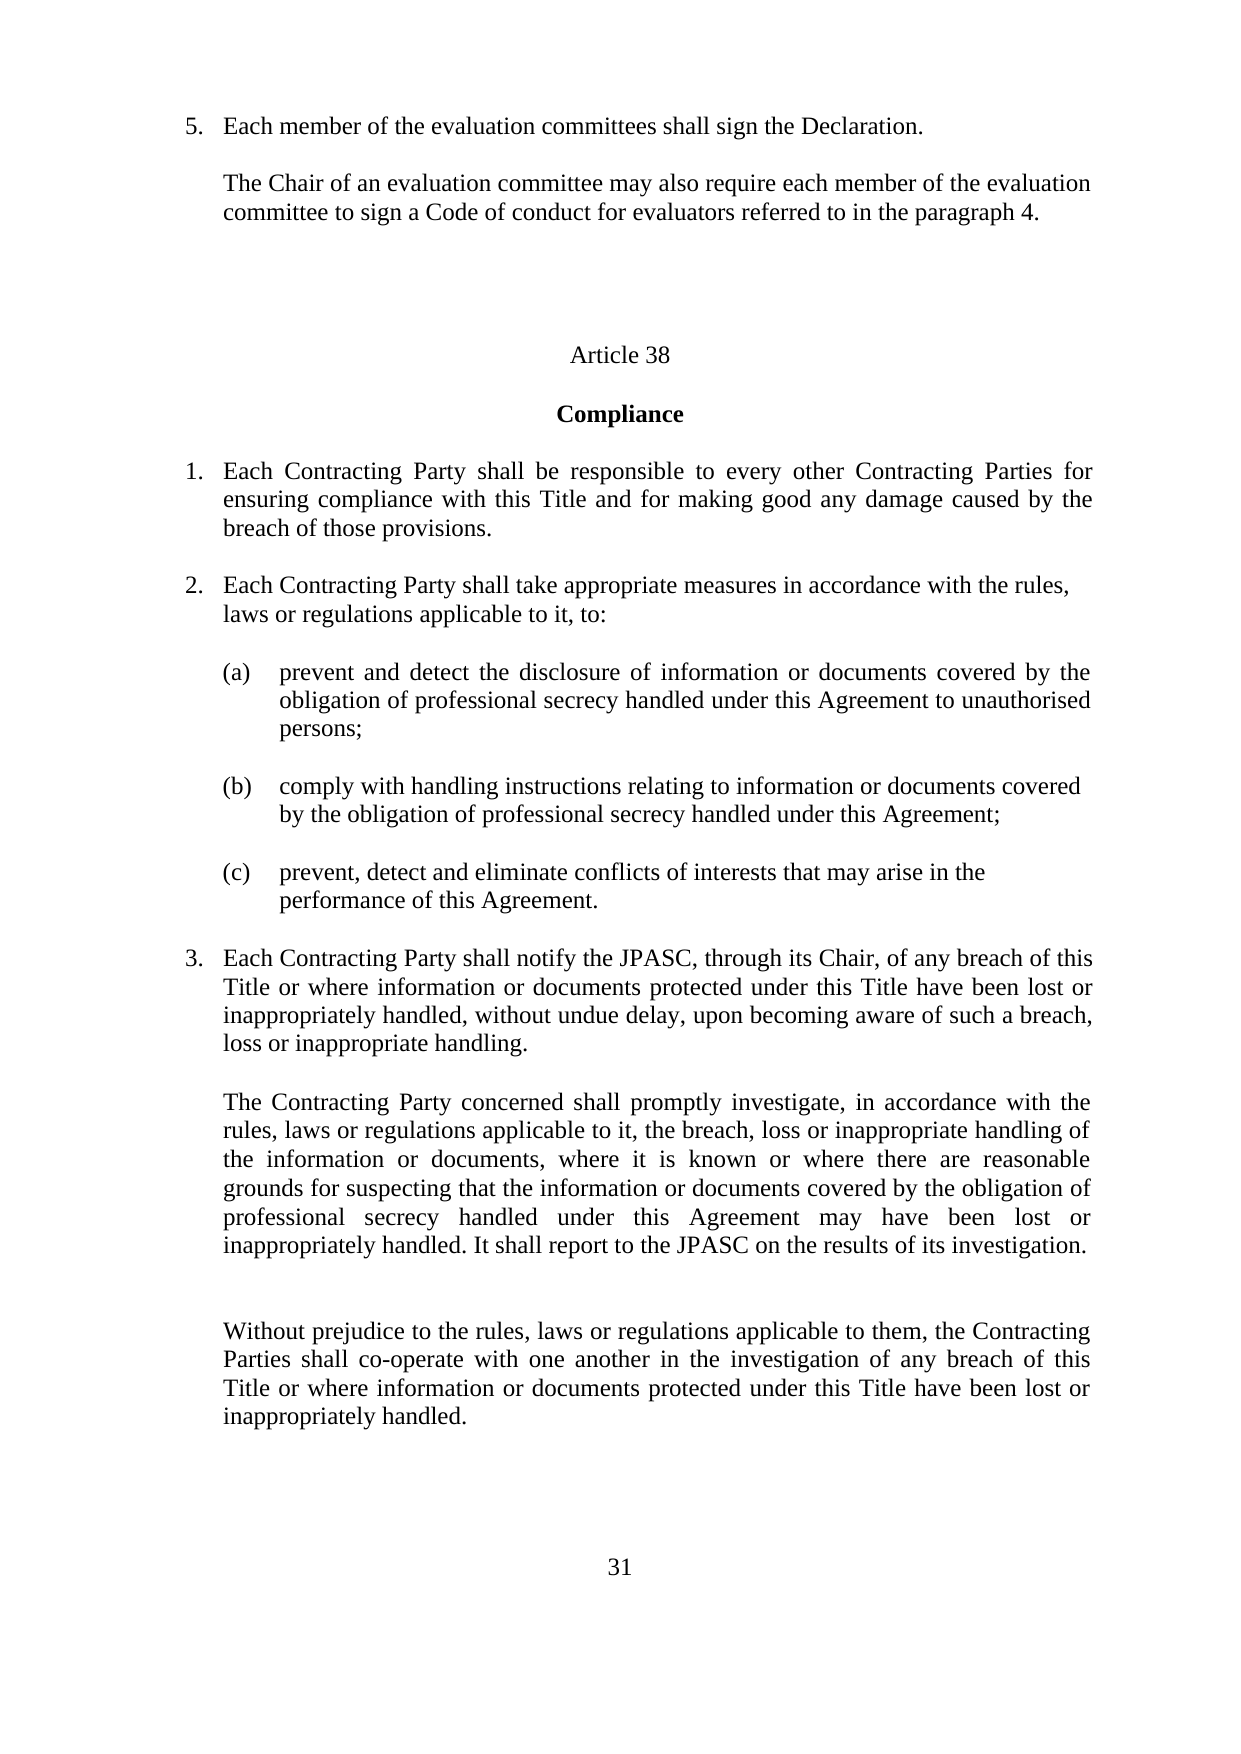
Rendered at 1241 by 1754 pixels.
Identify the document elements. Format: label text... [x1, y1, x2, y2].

list comply with handling instructions relating to information or documents covered by the obligation of professional secrecy handled under this Agreement; [222, 772, 1092, 828]
text Compliance [150, 399, 1089, 427]
list Each Contracting Party shall take appropriate measures in accordance with the rules, laws or regulations applicable to it, to: [185, 572, 1092, 627]
text The Chair of an evaluation committee may also require each member of the evaluation committee to sign a Code of conduct for evaluators referred to in the paragraph 4. [223, 170, 1092, 225]
list prevent and detect the disclosure of information or documents covered by the obligation of professional secrecy handled under this Agreement to unauthorised persons; [222, 657, 1092, 742]
list Each Contracting Party shall be responsible to every other Contracting Parties for ensuring compliance with this Title and for making good any damage caused by the breach of those provisions. [185, 457, 1094, 541]
list Each member of the evaluation committees shall sign the Declaration. [185, 111, 1092, 140]
text The Contracting Party concerned shall promptly investigate, in accordance with the rules, laws or regulations applicable to it, the breach, loss or inappropriate handling of the information or documents, where it is known or where there are reasonable grounds for suspecting that the information or documents covered by the obligation of professional secrecy handled under this Agreement may have been lost or inappropriately handled. It shall report to the JPASC on the results of its investigation. [223, 1087, 1092, 1259]
list Each Contracting Party shall notify the JPASC, through its Chair, of any breach of this Title or where information or documents protected under this Title have been lost or inappropriately handled, without undue delay, upon becoming aware of such a breach, loss or inappropriate handling. [185, 944, 1094, 1057]
text 31 [150, 1552, 1089, 1581]
list prevent, detect and eliminate conflicts of interests that may arise in the performance of this Agreement. [222, 858, 1092, 914]
text Article 38 [150, 341, 1089, 369]
text Without prejudice to the rules, laws or regulations applicable to them, the Contracting Parties shall co-operate with one another in the investigation of any breach of this Title or where information or documents protected under this Title have been lost or inappropriately handled. [223, 1317, 1092, 1430]
